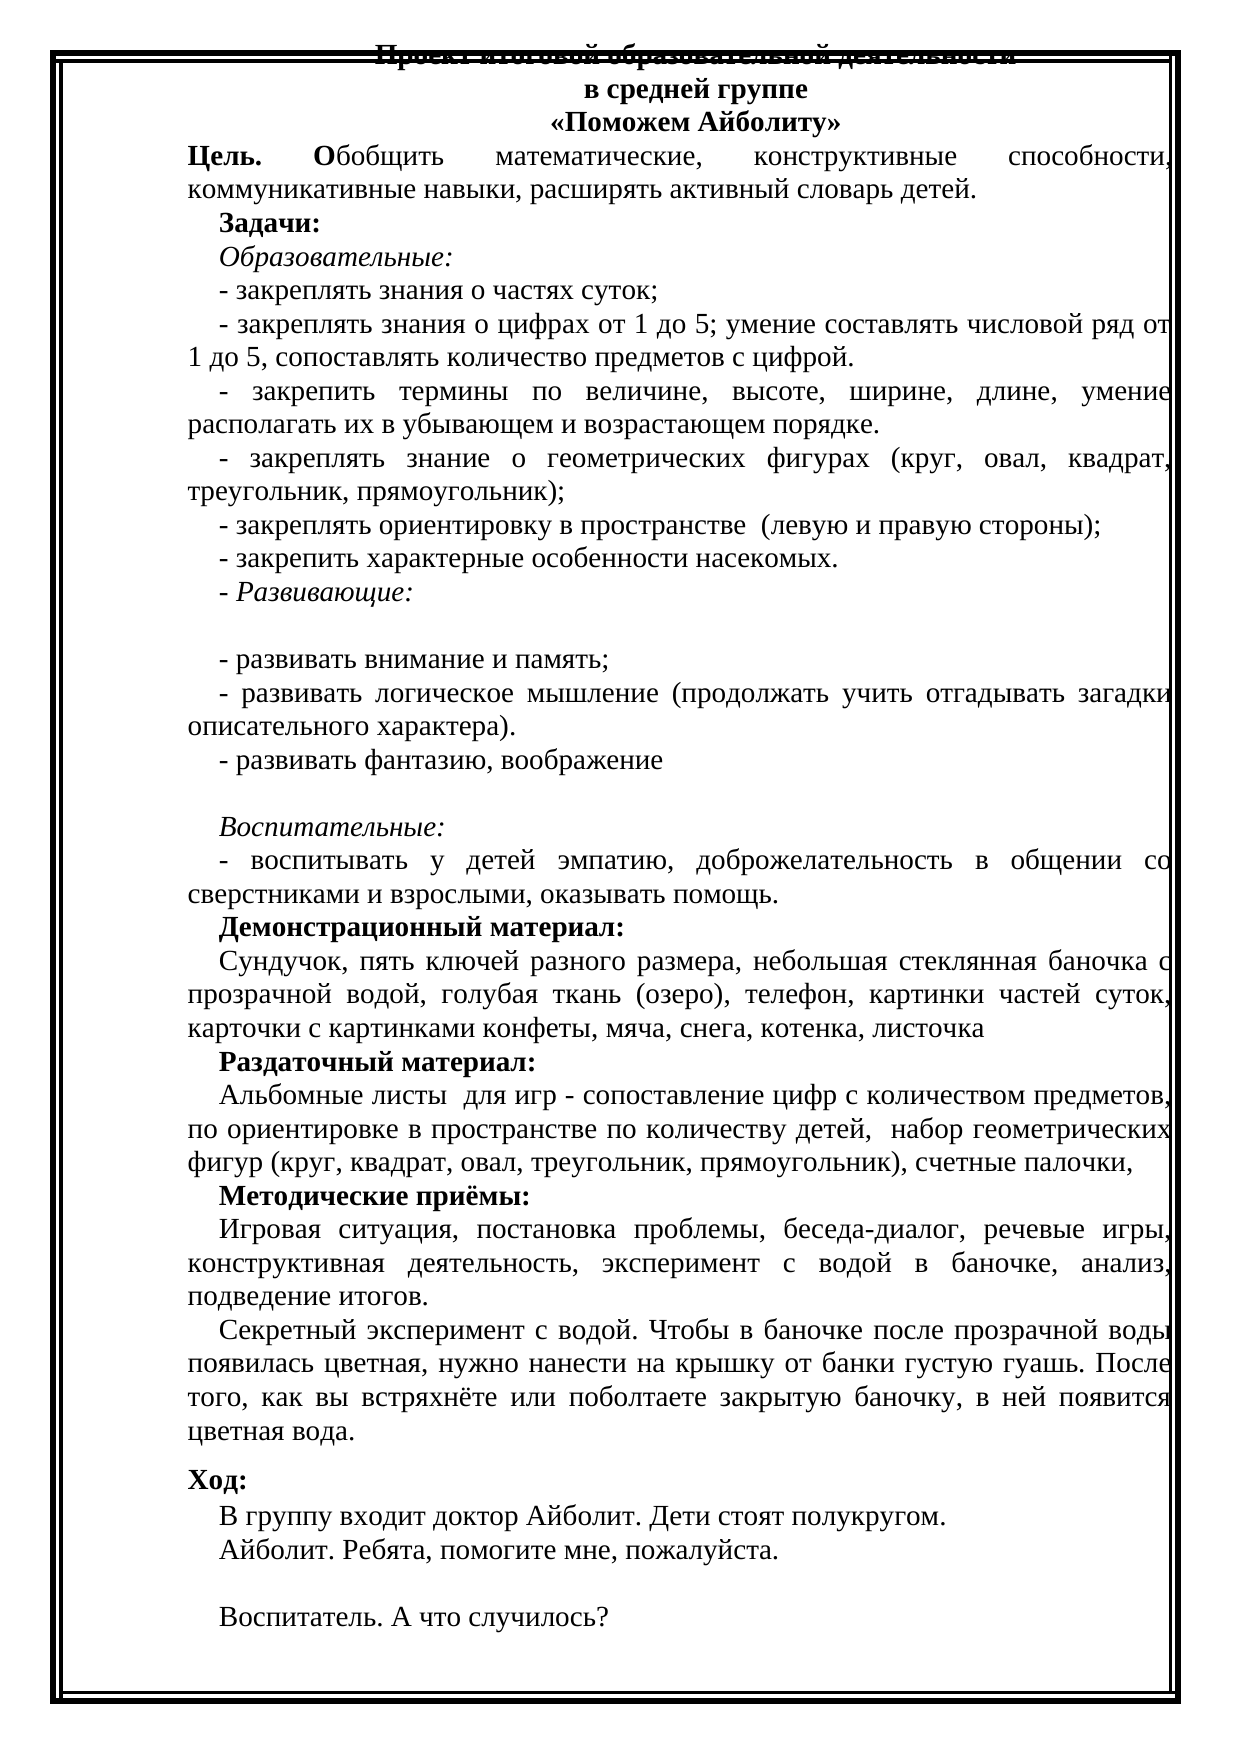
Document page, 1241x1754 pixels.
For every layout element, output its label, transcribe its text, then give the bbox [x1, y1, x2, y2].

text - закреплять знания о частях суток; [187, 272, 1169, 306]
text В группу входит доктор Айболит. Дети стоят полукругом. [187, 1498, 1169, 1532]
text - закреплять ориентировку в пространстве (левую и правую стороны); [187, 507, 1169, 541]
text Проект итоговой образовательной деятельности [187, 37, 1172, 50]
text Игровая ситуация, постановка проблемы, беседа-диалог, речевые игры, конструктивная деятельность, эксперимент с водой в баночке, анализ, подведение итогов. [187, 1211, 1169, 1312]
text - закрепить термины по величине, высоте, ширине, длине, умение располагать их в убывающем и возрастающем порядке. [187, 373, 1169, 440]
text Образовательные: [187, 239, 1169, 272]
text - Развивающие: [187, 574, 1169, 608]
text Задачи: [187, 205, 1169, 239]
text - закрепить характерные особенности насекомых. [187, 541, 1169, 574]
text - закреплять знание о геометрических фигурах (круг, овал, квадрат, треугольник, прямоугольник); [187, 440, 1169, 507]
text Воспитательные: [187, 809, 1169, 842]
text - развивать логическое мышление (продолжать учить отгадывать загадки описательного характера). [187, 675, 1169, 742]
text Методические приёмы: [187, 1178, 1169, 1211]
text Раздаточный материал: [187, 1044, 1169, 1077]
text в средней группе [187, 71, 1169, 104]
text - развивать внимание и память; [187, 641, 1169, 675]
text Цель. Обобщить математические, конструктивные способности, коммуникативные навыки, расширять активный словарь детей. [187, 138, 1169, 205]
text - развивать фантазию, воображение [187, 742, 1169, 775]
text - воспитывать у детей эмпатию, доброжелательность в общении со сверстниками и взрослыми, оказывать помощь. [187, 842, 1169, 909]
text Альбомные листы для игр - сопоставление цифр с количеством предметов, по ориентировке в пространстве по количеству детей, набор геометрических фигур (круг, квадрат, овал, треугольник, прямоугольник), счетные палочки, [187, 1077, 1169, 1178]
text «Поможем Айболиту» [187, 104, 1169, 138]
text Айболит. Ребята, помогите мне, пожалуйста. [187, 1532, 1169, 1566]
text Сундучок, пять ключей разного размера, небольшая стеклянная баночка с прозрачной водой, голубая ткань (озеро), телефон, картинки частей суток, карточки с картинками конфеты, мяча, снега, котенка, листочка [187, 943, 1169, 1044]
text Воспитатель. А что случилось? [187, 1599, 1169, 1633]
text Секретный эксперимент с водой. Чтобы в баночке после прозрачной воды появилась цветная, нужно нанести на крышку от банки густую гуашь. После того, как вы встряхнёте или поболтаете закрытую баночку, в ней появится цветная вода. [187, 1312, 1169, 1446]
text - закреплять знания о цифрах от 1 до 5; умение составлять числовой ряд от 1 до 5, сопоставлять количество предметов с цифрой. [187, 306, 1169, 373]
subtitle Ход: [187, 1462, 1169, 1495]
text Демонстрационный материал: [187, 909, 1169, 943]
